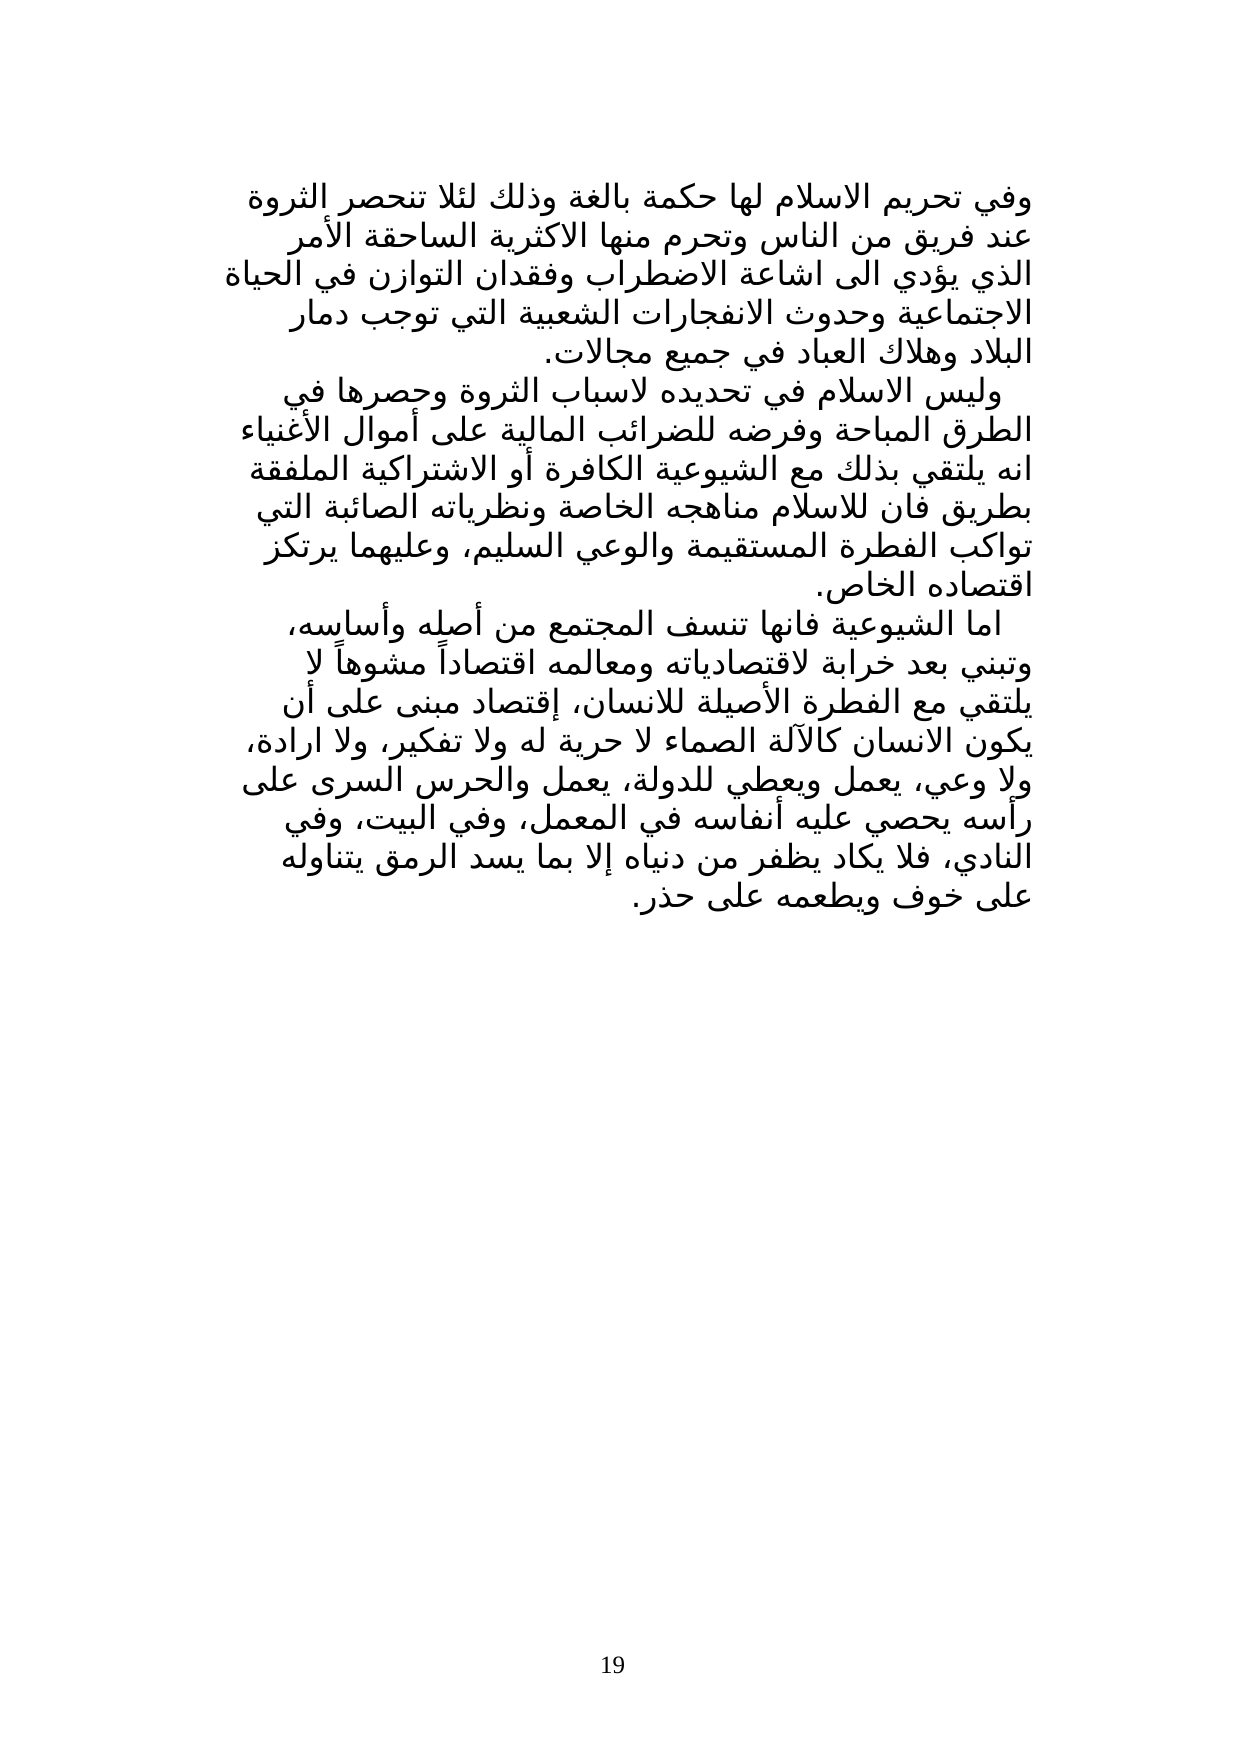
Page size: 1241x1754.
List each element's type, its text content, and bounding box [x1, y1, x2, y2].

text وليس الاسلام في تحديده لاسباب الثروة وحصرها في الطرق المباحة وفرضه للضرائب المالية على أموال الأغنياء انه يلتقي بذلك مع الشيوعية الكافرة أو الاشتراكية الملفقة بطريق فان للاسلام مناهجه الخاصة ونظرياته الصائبة التي تواكب الفطرة المستقيمة والوعي السليم، وعليهما يرتكز اقتصاده الخاص. [222, 371, 1033, 604]
text وفي تحريم الاسلام لها حكمة بالغة وذلك لئلا تنحصر الثروة عند فريق من الناس وتحرم منها الاكثرية الساحقة الأمر الذي يؤدي الى اشاعة الاضطراب وفقدان التوازن في الحياة الاجتماعية وحدوث الانفجارات الشعبية التي توجب دمار البلاد وهلاك العباد في جميع مجالات. [222, 177, 1033, 371]
text اما الشيوعية فانها تنسف المجتمع من أصله وأساسه، وتبني بعد خرابة لاقتصادياته ومعالمه اقتصاداً مشوهاً لا يلتقي مع الفطرة الأصيلة للانسان، إقتصاد مبنى على أن يكون الانسان كالآلة الصماء لا حرية له ولا تفكير، ولا ارادة، ولا وعي، يعمل ويعطي للدولة، يعمل والحرس السرى على رأسه يحصي عليه أنفاسه في المعمل، وفي البيت، وفي النادي، فلا يكاد يظفر من دنياه إلا بما يسد الرمق يتناوله على خوف ويطعمه على حذر. [222, 604, 1033, 915]
